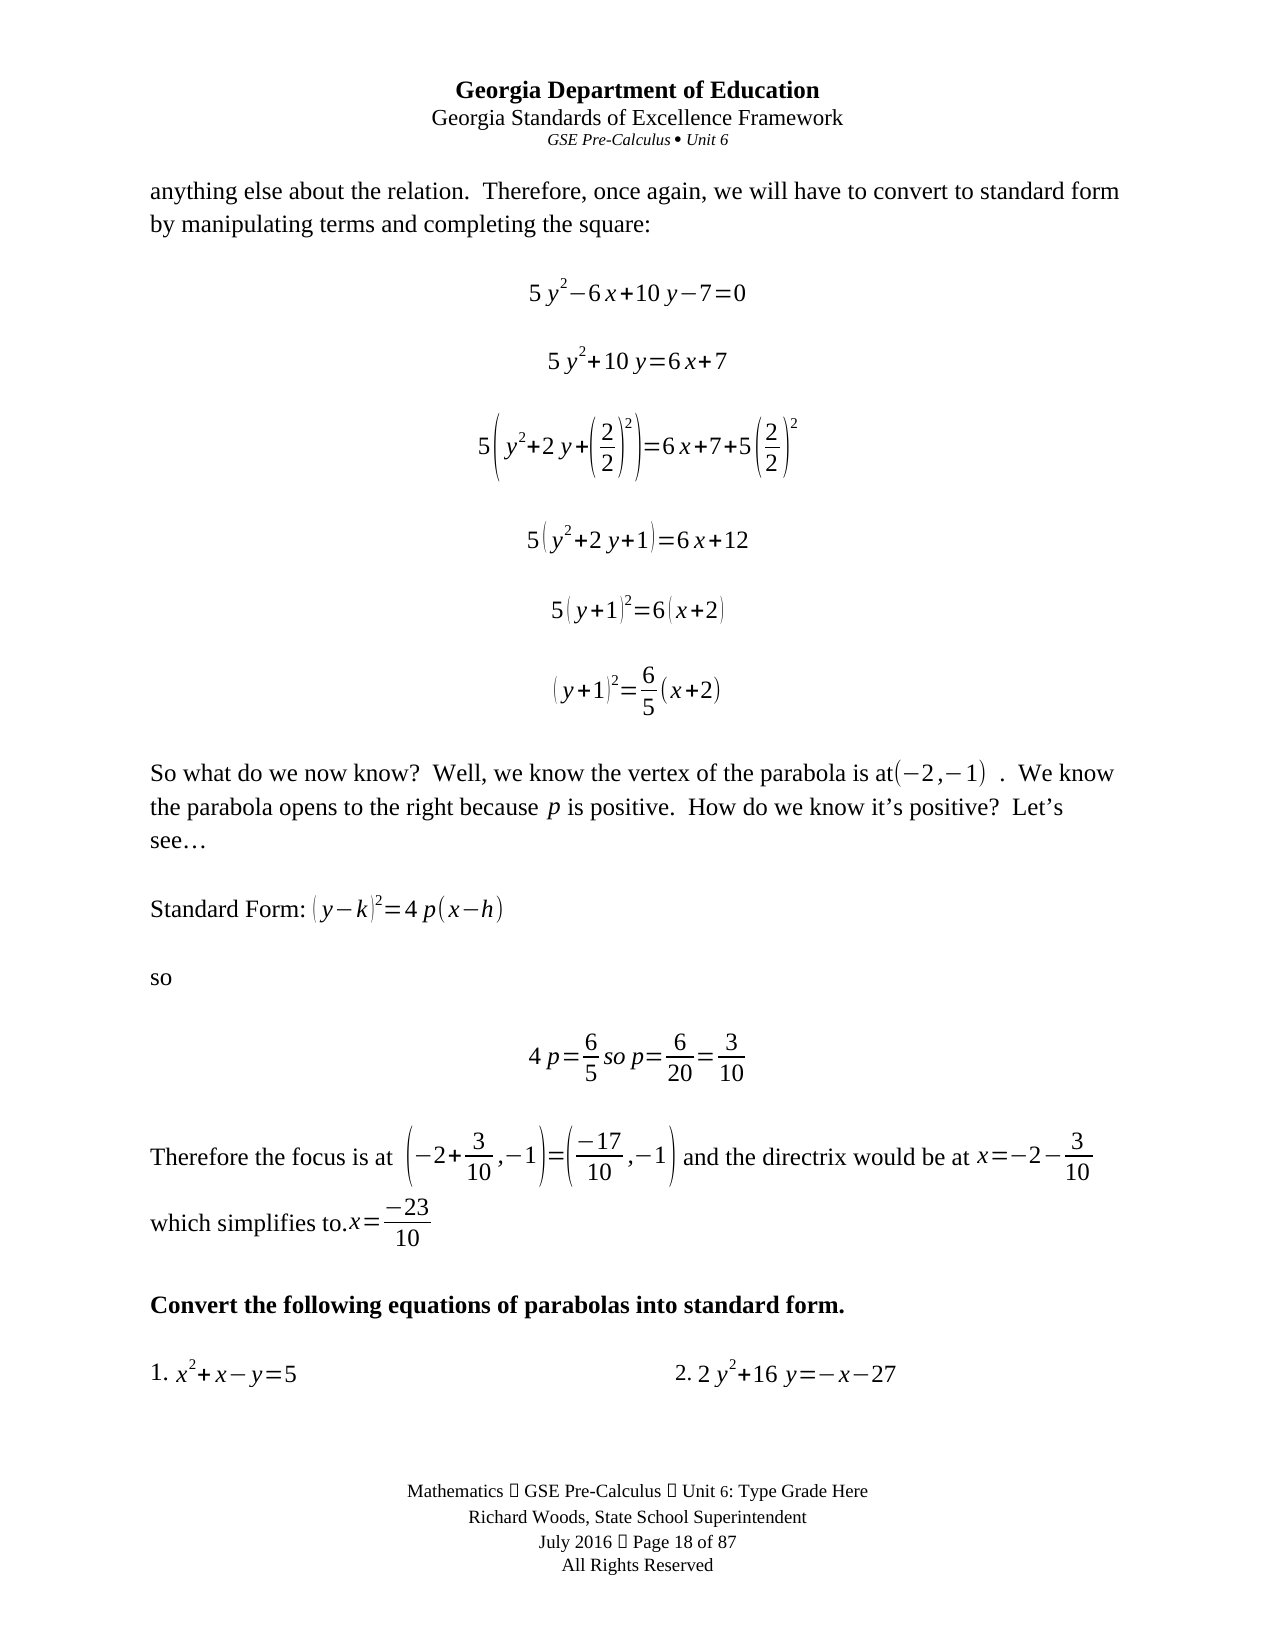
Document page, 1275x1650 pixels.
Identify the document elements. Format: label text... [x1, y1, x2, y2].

text Therefore the focus is at and the directrix would be at which simplifies to. [150, 1124, 1125, 1252]
text so [150, 962, 1125, 991]
text 1. 2. [150, 1356, 1125, 1387]
text Convert the following equations of parabolas into standard form. [150, 1290, 1125, 1318]
text Standard Form: [150, 891, 1125, 925]
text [150, 176, 1125, 237]
text So what do we now know? Well, we know the vertex of the parabola is at . We know the parabola opens to the right because is positive. How do we know it’s positive? Let’s see… [150, 758, 1125, 854]
